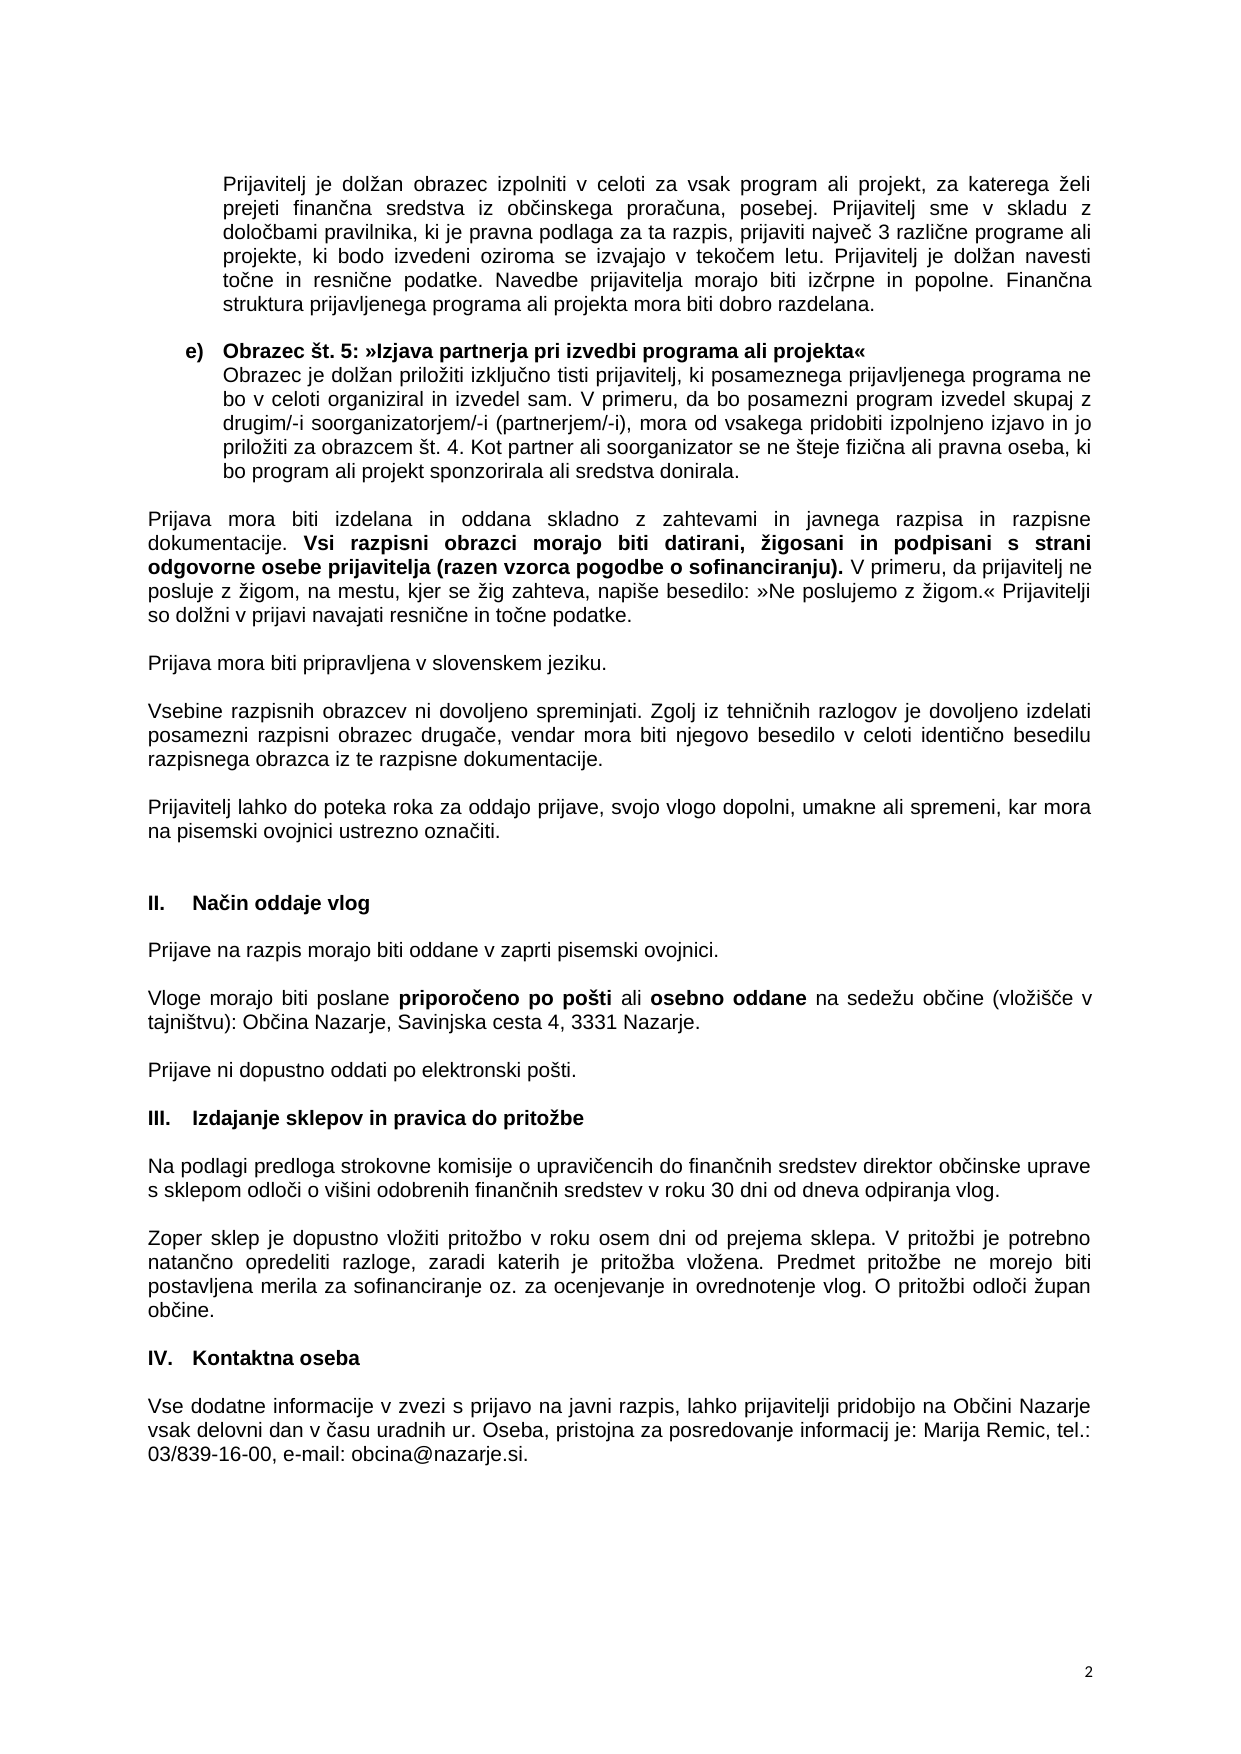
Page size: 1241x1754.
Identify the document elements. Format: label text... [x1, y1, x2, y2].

list Način oddaje vlog [148, 890, 1093, 914]
text Prijavitelj lahko do poteka roka za oddajo prijave, svojo vlogo dopolni, umakne ali spremeni, kar mora na pisemski ovojnici ustrezno označiti. [148, 794, 1093, 842]
list Prijavitelj je dolžan obrazec izpolniti v celoti za vsak program ali projekt, za katerega želi prejeti finančna sredstva iz občinskega proračuna, posebej. Prijavitelj sme v skladu z določbami pravilnika, ki je pravna podlaga za ta razpis, prijaviti največ 3 različne programe ali projekte, ki bodo izvedeni oziroma se izvajajo v tekočem letu. Prijavitelj je dolžan navesti točne in resnične podatke. Navedbe prijavitelja morajo biti izčrpne in popolne. Finančna struktura prijavljenega programa ali projekta mora biti dobro razdelana. [223, 172, 1093, 315]
text Na podlagi predloga strokovne komisije o upravičencih do finančnih sredstev direktor občinske uprave s sklepom odloči o višini odobrenih finančnih sredstev v roku 30 dni od dneva odpiranja vlog. [148, 1154, 1093, 1202]
list Izdajanje sklepov in pravica do pritožbe [148, 1106, 1093, 1130]
text Prijava mora biti pripravljena v slovenskem jeziku. [148, 651, 1093, 675]
text Zoper sklep je dopustno vložiti pritožbo v roku osem dni od prejema sklepa. V pritožbi je potrebno natančno opredeliti razloge, zaradi katerih je pritožba vložena. Predmet pritožbe ne morejo biti postavljena merila za sofinanciranje oz. za ocenjevanje in ovrednotenje vlog. O pritožbi odloči župan občine. [148, 1226, 1093, 1322]
text Vse dodatne informacije v zvezi s prijavo na javni razpis, lahko prijavitelji pridobijo na Občini Nazarje vsak delovni dan v času uradnih ur. Oseba, pristojna za posredovanje informacij je: Marija Remic, tel.: 03/839-16-00, e-mail: obcina@nazarje.si. [148, 1393, 1093, 1465]
text Prijava mora biti izdelana in oddana skladno z zahtevami in javnega razpisa in razpisne dokumentacije. Vsi razpisni obrazci morajo biti datirani, žigosani in podpisani s strani odgovorne osebe prijavitelja (razen vzorca pogodbe o sofinanciranju). V primeru, da prijavitelj ne posluje z žigom, na mestu, kjer se žig zahteva, napiše besedilo: »Ne poslujemo z žigom.« Prijavitelji so dolžni v prijavi navajati resnične in točne podatke. [148, 507, 1093, 627]
text Vsebine razpisnih obrazcev ni dovoljeno spreminjati. Zgolj iz tehničnih razlogov je dovoljeno izdelati posamezni razpisni obrazec drugače, vendar mora biti njegovo besedilo v celoti identično besedilu razpisnega obrazca iz te razpisne dokumentacije. [148, 699, 1093, 771]
text Prijave ni dopustno oddati po elektronski pošti. [148, 1058, 1093, 1082]
list Obrazec št. 5: »Izjava partnerja pri izvedbi programa ali projekta« [185, 339, 1093, 363]
text Vloge morajo biti poslane priporočeno po pošti ali osebno oddane na sedežu občine (vložišče v tajništvu): Občina Nazarje, Savinjska cesta 4, 3331 Nazarje. [148, 986, 1093, 1034]
list Obrazec je dolžan priložiti izključno tisti prijavitelj, ki posameznega prijavljenega programa ne bo v celoti organiziral in izvedel sam. V primeru, da bo posamezni program izvedel skupaj z drugim/-i soorganizatorjem/-i (partnerjem/-i), mora od vsakega pridobiti izpolnjeno izjavo in jo priložiti za obrazcem št. 4. Kot partner ali soorganizator se ne šteje fizična ali pravna oseba, ki bo program ali projekt sponzorirala ali sredstva donirala. [223, 363, 1093, 483]
text Prijave na razpis morajo biti oddane v zaprti pisemski ovojnici. [148, 938, 1093, 962]
list Kontaktna oseba [148, 1346, 1093, 1369]
